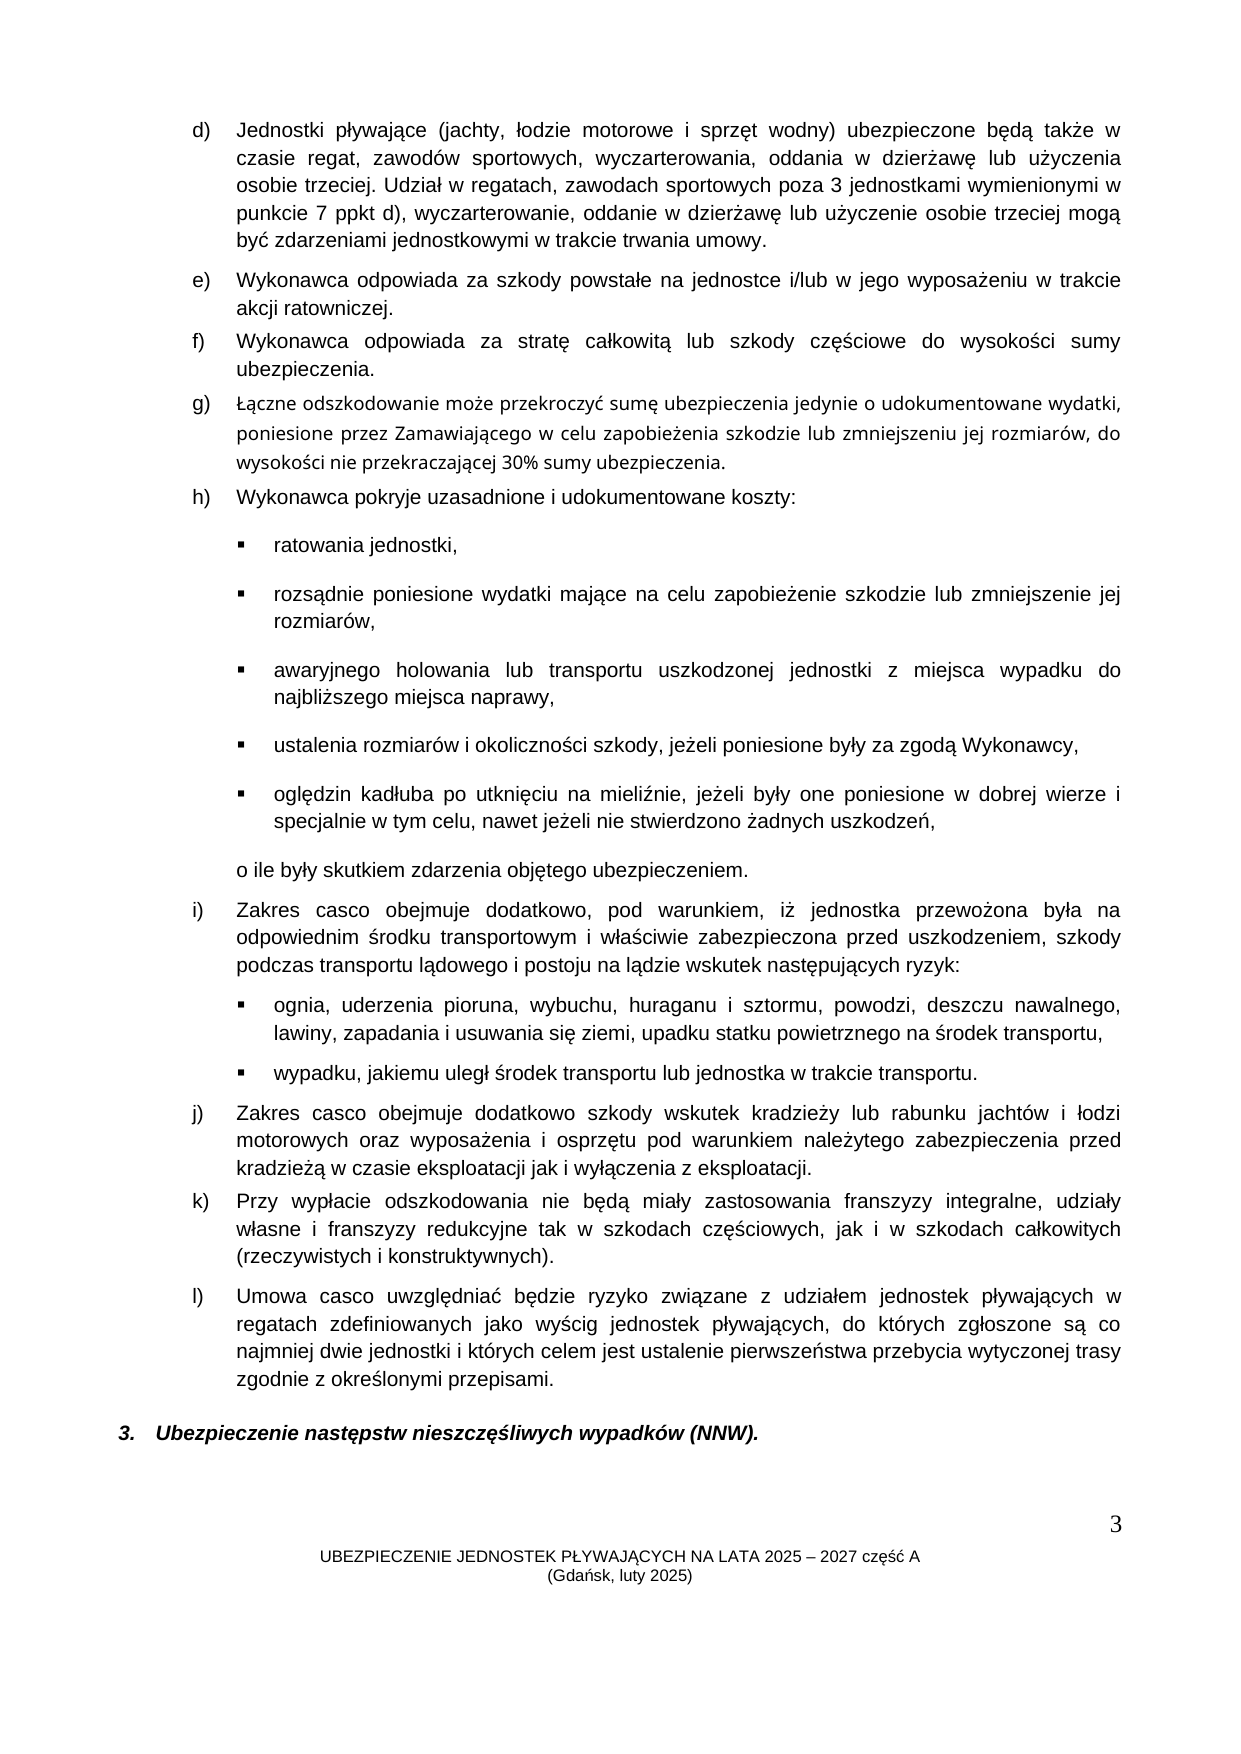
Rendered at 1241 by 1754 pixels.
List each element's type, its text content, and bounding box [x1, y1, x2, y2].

list Wykonawca odpowiada za stratę całkowitą lub szkody częściowe do wysokości sumy ubezpieczenia. [192, 329, 1122, 381]
list Umowa casco uwzględniać będzie ryzyko związane z udziałem jednostek pływających w regatach zdefiniowanych jako wyścig jednostek pływających, do których zgłoszone są co najmniej dwie jednostki i których celem jest ustalenie pierwszeństwa przebycia wytyczonej trasy zgodnie z określonymi przepisami. [192, 1284, 1122, 1391]
list ognia, uderzenia pioruna, wybuchu, huraganu i sztormu, powodzi, deszczu nawalnego, lawiny, zapadania i usuwania się ziemi, upadku statku powietrznego na środek transportu, [236, 993, 1122, 1044]
list Zakres casco obejmuje dodatkowo, pod warunkiem, iż jednostka przewożona była na odpowiednim środku transportowym i właściwie zabezpieczona przed uszkodzeniem, szkody podczas transportu lądowego i postoju na lądzie wskutek następujących ryzyk: [192, 898, 1122, 977]
list awaryjnego holowania lub transportu uszkodzonej jednostki z miejsca wypadku do najbliższego miejsca naprawy, [236, 657, 1122, 709]
list rozsądnie poniesione wydatki mające na celu zapobieżenie szkodzie lub zmniejszenie jej rozmiarów, [236, 581, 1122, 633]
list Wykonawca pokryje uzasadnione i udokumentowane koszty: [192, 485, 1122, 509]
text o ile były skutkiem zdarzenia objętego ubezpieczeniem. [236, 858, 1122, 882]
list Łączne odszkodowanie może przekroczyć sumę ubezpieczenia jedynie o udokumentowane wydatki, poniesione przez Zamawiającego w celu zapobieżenia szkodzie lub zmniejszeniu jej rozmiarów, do wysokości nie przekraczającej 30% sumy ubezpieczenia. [192, 391, 1122, 475]
list ratowania jednostki, [236, 533, 1122, 557]
list Jednostki pływające (jachty, łodzie motorowe i sprzęt wodny) ubezpieczone będą także w czasie regat, zawodów sportowych, wyczarterowania, oddania w dzierżawę lub użyczenia osobie trzeciej. Udział w regatach, zawodach sportowych poza 3 jednostkami wymienionymi w punkcie 7 ppkt d), wyczarterowanie, oddanie w dzierżawę lub użyczenie osobie trzeciej mogą być zdarzeniami jednostkowymi w trakcie trwania umowy. [192, 118, 1122, 252]
list Ubezpieczenie następstw nieszczęśliwych wypadków (NNW). [118, 1421, 1122, 1445]
list ustalenia rozmiarów i okoliczności szkody, jeżeli poniesione były za zgodą Wykonawcy, [236, 733, 1122, 757]
list Wykonawca odpowiada za szkody powstałe na jednostce i/lub w jego wyposażeniu w trakcie akcji ratowniczej. [192, 268, 1122, 319]
list wypadku, jakiemu uległ środek transportu lub jednostka w trakcie transportu. [236, 1060, 1122, 1084]
list oględzin kadłuba po utknięciu na mieliźnie, jeżeli były one poniesione w dobrej wierze i specjalnie w tym celu, nawet jeżeli nie stwierdzono żadnych uszkodzeń, [236, 782, 1122, 833]
list Zakres casco obejmuje dodatkowo szkody wskutek kradzieży lub rabunku jachtów i łodzi motorowych oraz wyposażenia i osprzętu pod warunkiem należytego zabezpieczenia przed kradzieżą w czasie eksploatacji jak i wyłączenia z eksploatacji. [192, 1100, 1122, 1179]
list Przy wypłacie odszkodowania nie będą miały zastosowania franszyzy integralne, udziały własne i franszyzy redukcyjne tak w szkodach częściowych, jak i w szkodach całkowitych (rzeczywistych i konstruktywnych). [192, 1189, 1122, 1268]
